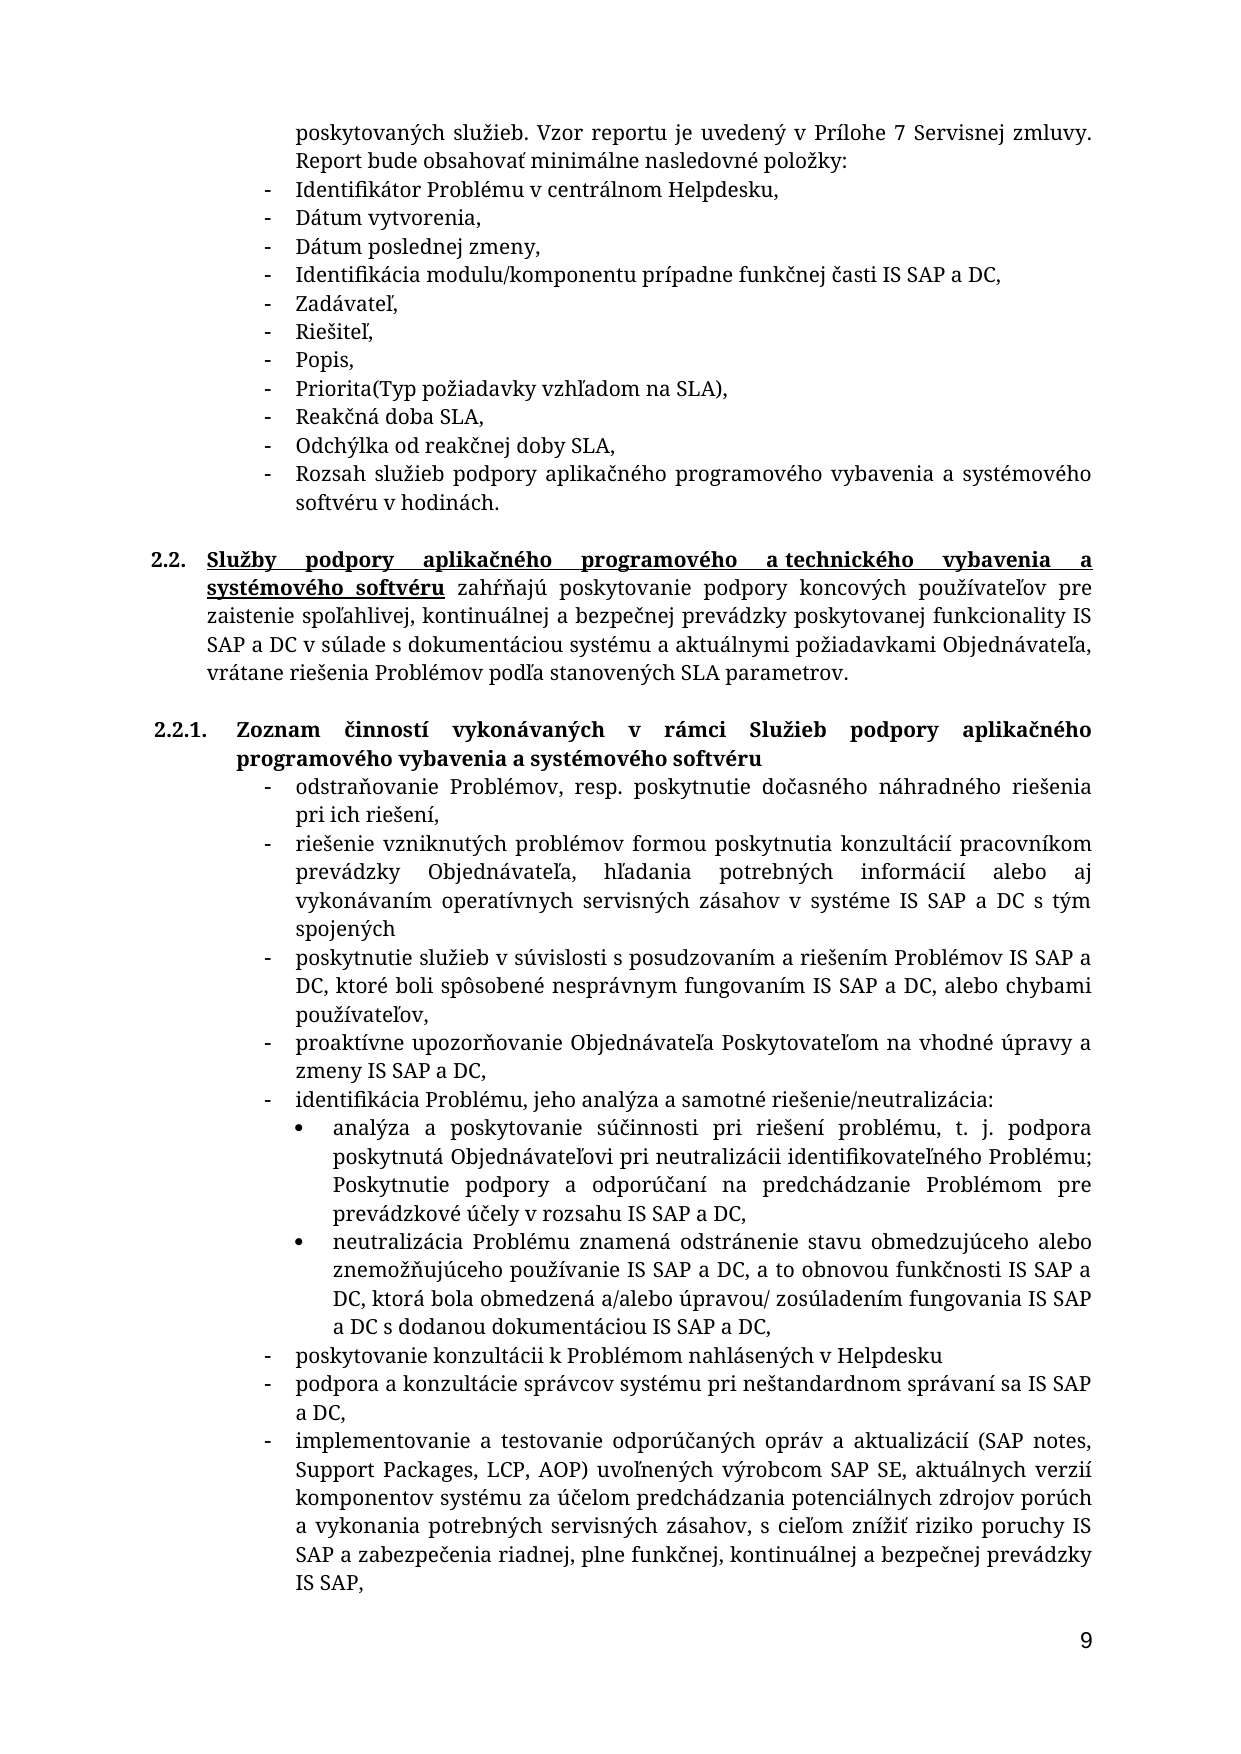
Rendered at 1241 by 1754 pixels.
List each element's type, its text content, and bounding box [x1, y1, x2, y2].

list implementovanie a testovanie odporúčaných opráv a aktualizácií (SAP notes, Support Packages, LCP, AOP) uvoľnených výrobcom SAP SE, aktuálnych verzií komponentov systému za účelom predchádzania potenciálnych zdrojov porúch a vykonania potrebných servisných zásahov, s cieľom znížiť riziko poruchy IS SAP a zabezpečenia riadnej, plne funkčnej, kontinuálnej a bezpečnej prevádzky IS SAP, [264, 1426, 1093, 1597]
list Identifikátor Problému v centrálnom Helpdesku, [264, 175, 1093, 203]
list riešenie vzniknutých problémov formou poskytnutia konzultácií pracovníkom prevádzky Objednávateľa, hľadania potrebných informácií alebo aj vykonávaním operatívnych servisných zásahov v systéme IS SAP a DC s tým spojených [264, 829, 1093, 943]
list identifikácia Problému, jeho analýza a samotné riešenie/neutralizácia: [264, 1085, 1093, 1113]
list Rozsah služieb podpory aplikačného programového vybavenia a systémového softvéru v hodinách. [264, 459, 1093, 516]
list Dátum vytvorenia, [264, 203, 1093, 232]
list Dátum poslednej zmeny, [264, 232, 1093, 260]
list Identifikácia modulu/komponentu prípadne funkčnej časti IS SAP a DC, [264, 260, 1093, 289]
list Odchýlka od reakčnej doby SLA, [264, 431, 1093, 459]
list poskytnutie služieb v súvislosti s posudzovaním a riešením Problémov IS SAP a DC, ktoré boli spôsobené nesprávnym fungovaním IS SAP a DC, alebo chybami používateľov, [264, 943, 1093, 1028]
list Zoznam činností vykonávaných v rámci Služieb podpory aplikačného programového vybavenia a systémového softvéru [154, 715, 1093, 772]
list Služby podpory aplikačného programového a technického vybavenia a systémového softvéru zahŕňajú poskytovanie podpory koncových používateľov pre zaistenie spoľahlivej, kontinuálnej a bezpečnej prevádzky poskytovanej funkcionality IS SAP a DC v súlade s dokumentáciou systému a aktuálnymi požiadavkami Objednávateľa, vrátane riešenia Problémov podľa stanovených SLA parametrov. [151, 545, 1093, 687]
list odstraňovanie Problémov, resp. poskytnutie dočasného náhradného riešenia pri ich riešení, [264, 772, 1093, 829]
list Zadávateľ, [264, 289, 1093, 317]
list neutralizácia Problému znamená odstránenie stavu obmedzujúceho alebo znemožňujúceho používanie IS SAP a DC, a to obnovou funkčnosti IS SAP a DC, ktorá bola obmedzená a/alebo úpravou/ zosúladením fungovania IS SAP a DC s dodanou dokumentáciou IS SAP a DC, [295, 1227, 1093, 1341]
list poskytovanie konzultácii k Problémom nahlásených v Helpdesku [264, 1341, 1093, 1369]
list Popis, [264, 346, 1093, 374]
list Priorita(Typ požiadavky vzhľadom na SLA), [264, 374, 1093, 402]
list proaktívne upozorňovanie Objednávateľa Poskytovateľom na vhodné úpravy a zmeny IS SAP a DC, [264, 1028, 1093, 1085]
list Reakčná doba SLA, [264, 402, 1093, 431]
list Riešiteľ, [264, 317, 1093, 346]
list podpora a konzultácie správcov systému pri neštandardnom správaní sa IS SAP a DC, [264, 1369, 1093, 1426]
list analýza a poskytovanie súčinnosti pri riešení problému, t. j. podpora poskytnutá Objednávateľovi pri neutralizácii identifikovateľného Problému; Poskytnutie podpory a odporúčaní na predchádzanie Problémom pre prevádzkové účely v rozsahu IS SAP a DC, [295, 1113, 1093, 1227]
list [198, 118, 1093, 175]
